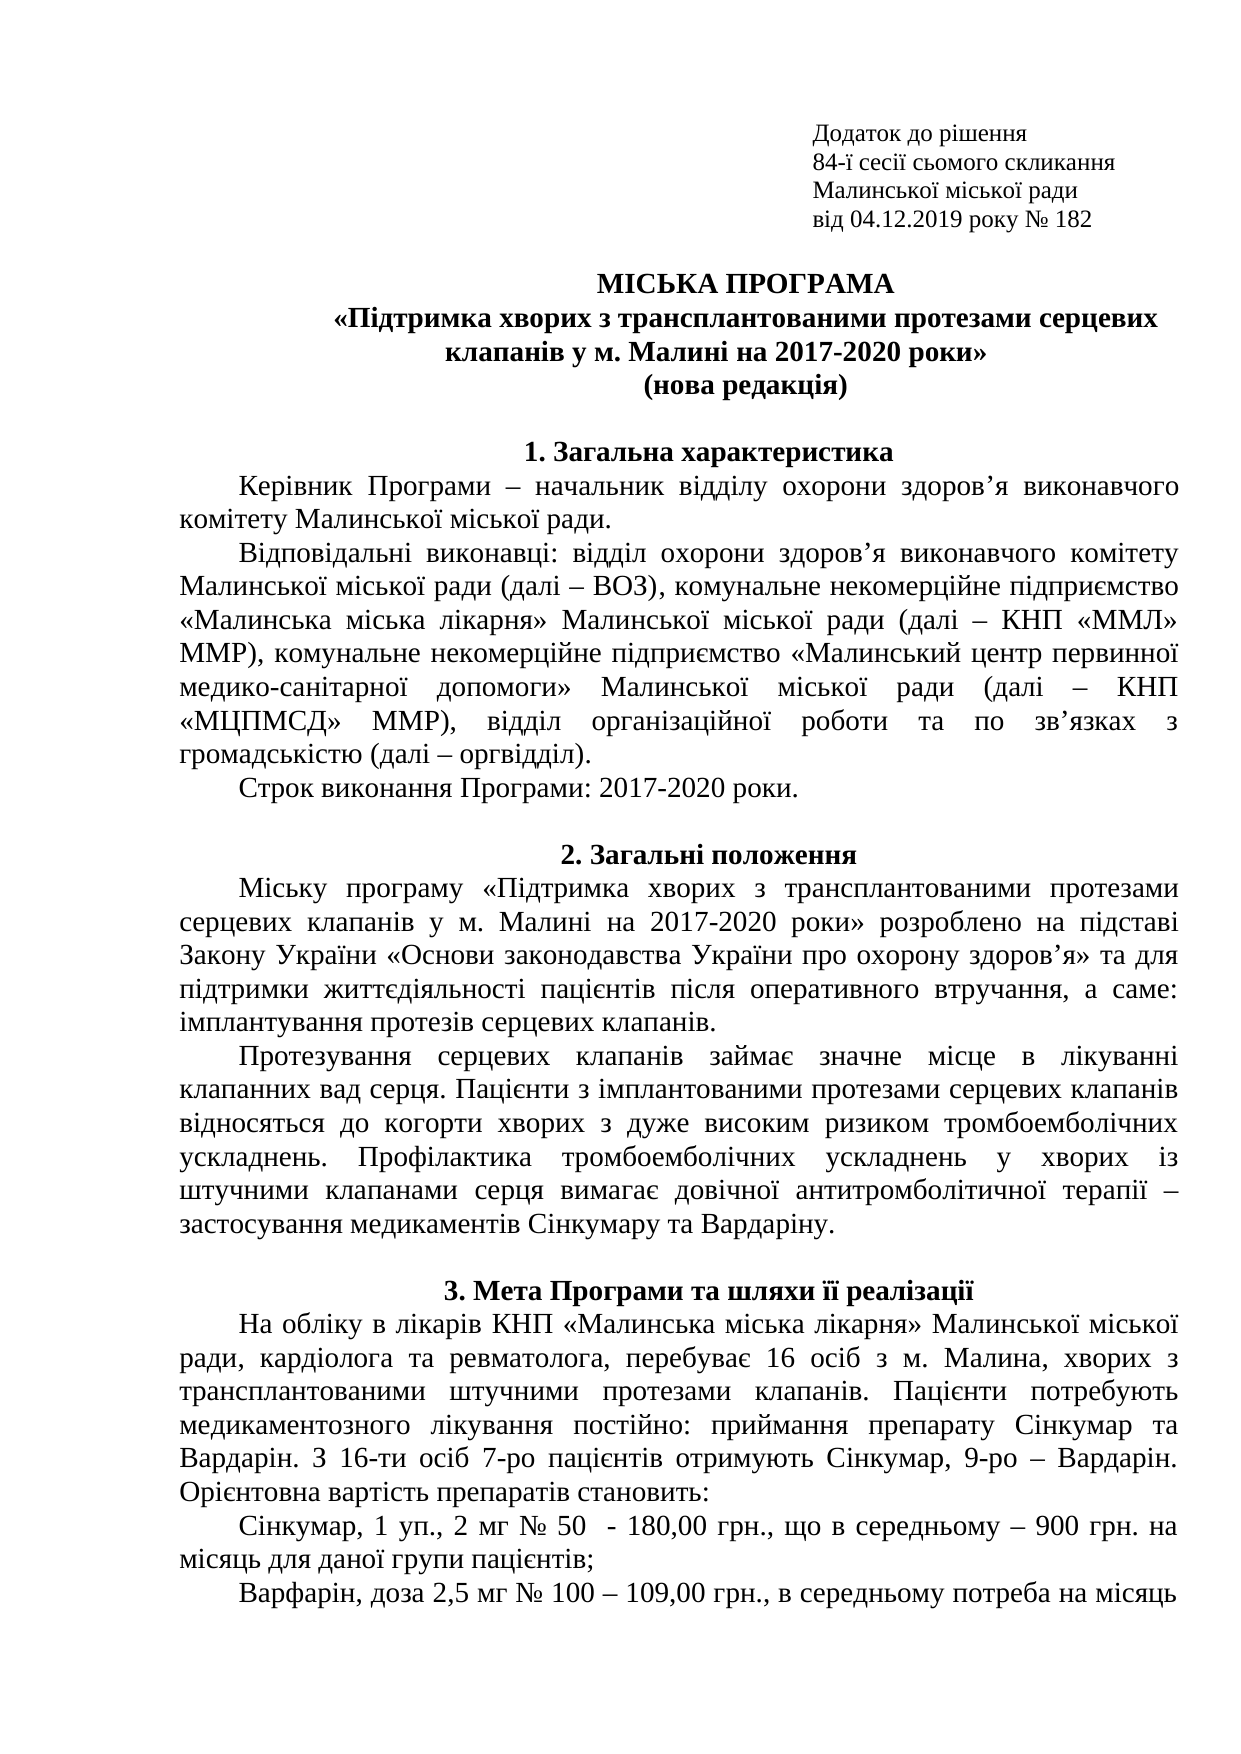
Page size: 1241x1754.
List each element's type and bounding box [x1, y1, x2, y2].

table_header [179, 118, 1179, 1608]
